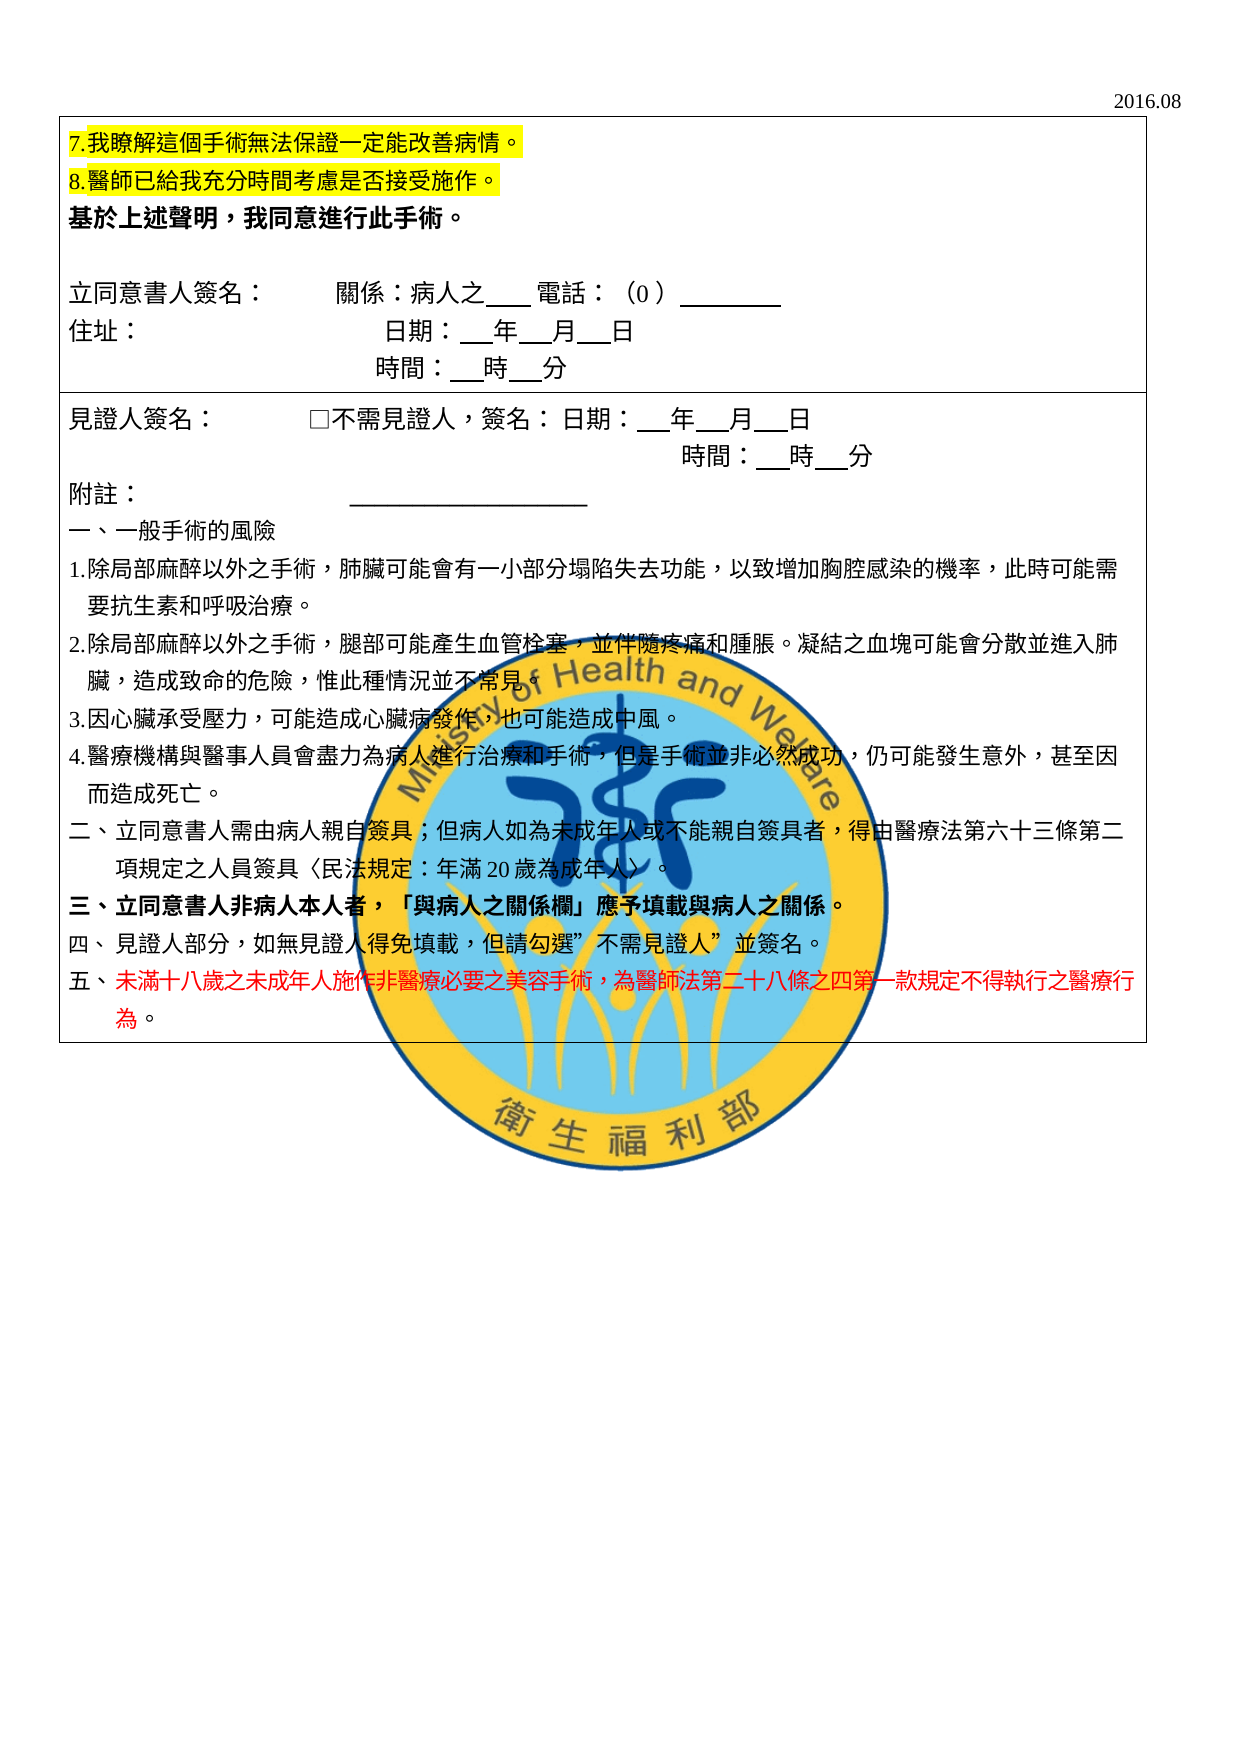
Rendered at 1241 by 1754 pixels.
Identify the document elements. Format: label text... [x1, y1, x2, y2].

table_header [60, 117, 1146, 392]
table_cell 見證人簽名： □不需見證人，簽名： 日期： 年 月 日 時間： 時 分 附註： ___________________ 一般手術的風險 除局部麻醉以外之手術，肺臟可能會有一小部分塌陷失去功能，以致增加胸腔感染的機率，此時可能需要抗生素和呼吸治療。 除局部麻醉以外之手術，腿部可能產生血管栓塞，並伴隨疼痛和腫脹。凝結之血塊可能會分散並進入肺臟，造成致命的危險，惟此種情況並不常見。 因心臟承受壓力，可能造成心臟病發作，也可能造成中風。 醫療機構與醫事人員會盡力為病人進行治療和手術，但是手術並非必然成功，仍可能發生意外，甚至因而造成死亡。 立同意書人需由病人親自簽具；但病人如為未成年人或不能親自簽具者，得由醫療法第六十三條第二項規定之人員簽具〈民法規定：年滿20歲為成年人〉。 立同意書人非病人本人者，「與病人之關係欄」應予填載與病人之關係。 見證人部分，如無見證人得免填載，但請勾選”不需見證人”並簽名。 未滿十八歲之未成年人施作非醫療必要之美容手術，為醫師法第二十八條之四第一款規定不得執行之醫療行為。 [60, 393, 1146, 1042]
picture [351, 1043, 889, 1172]
